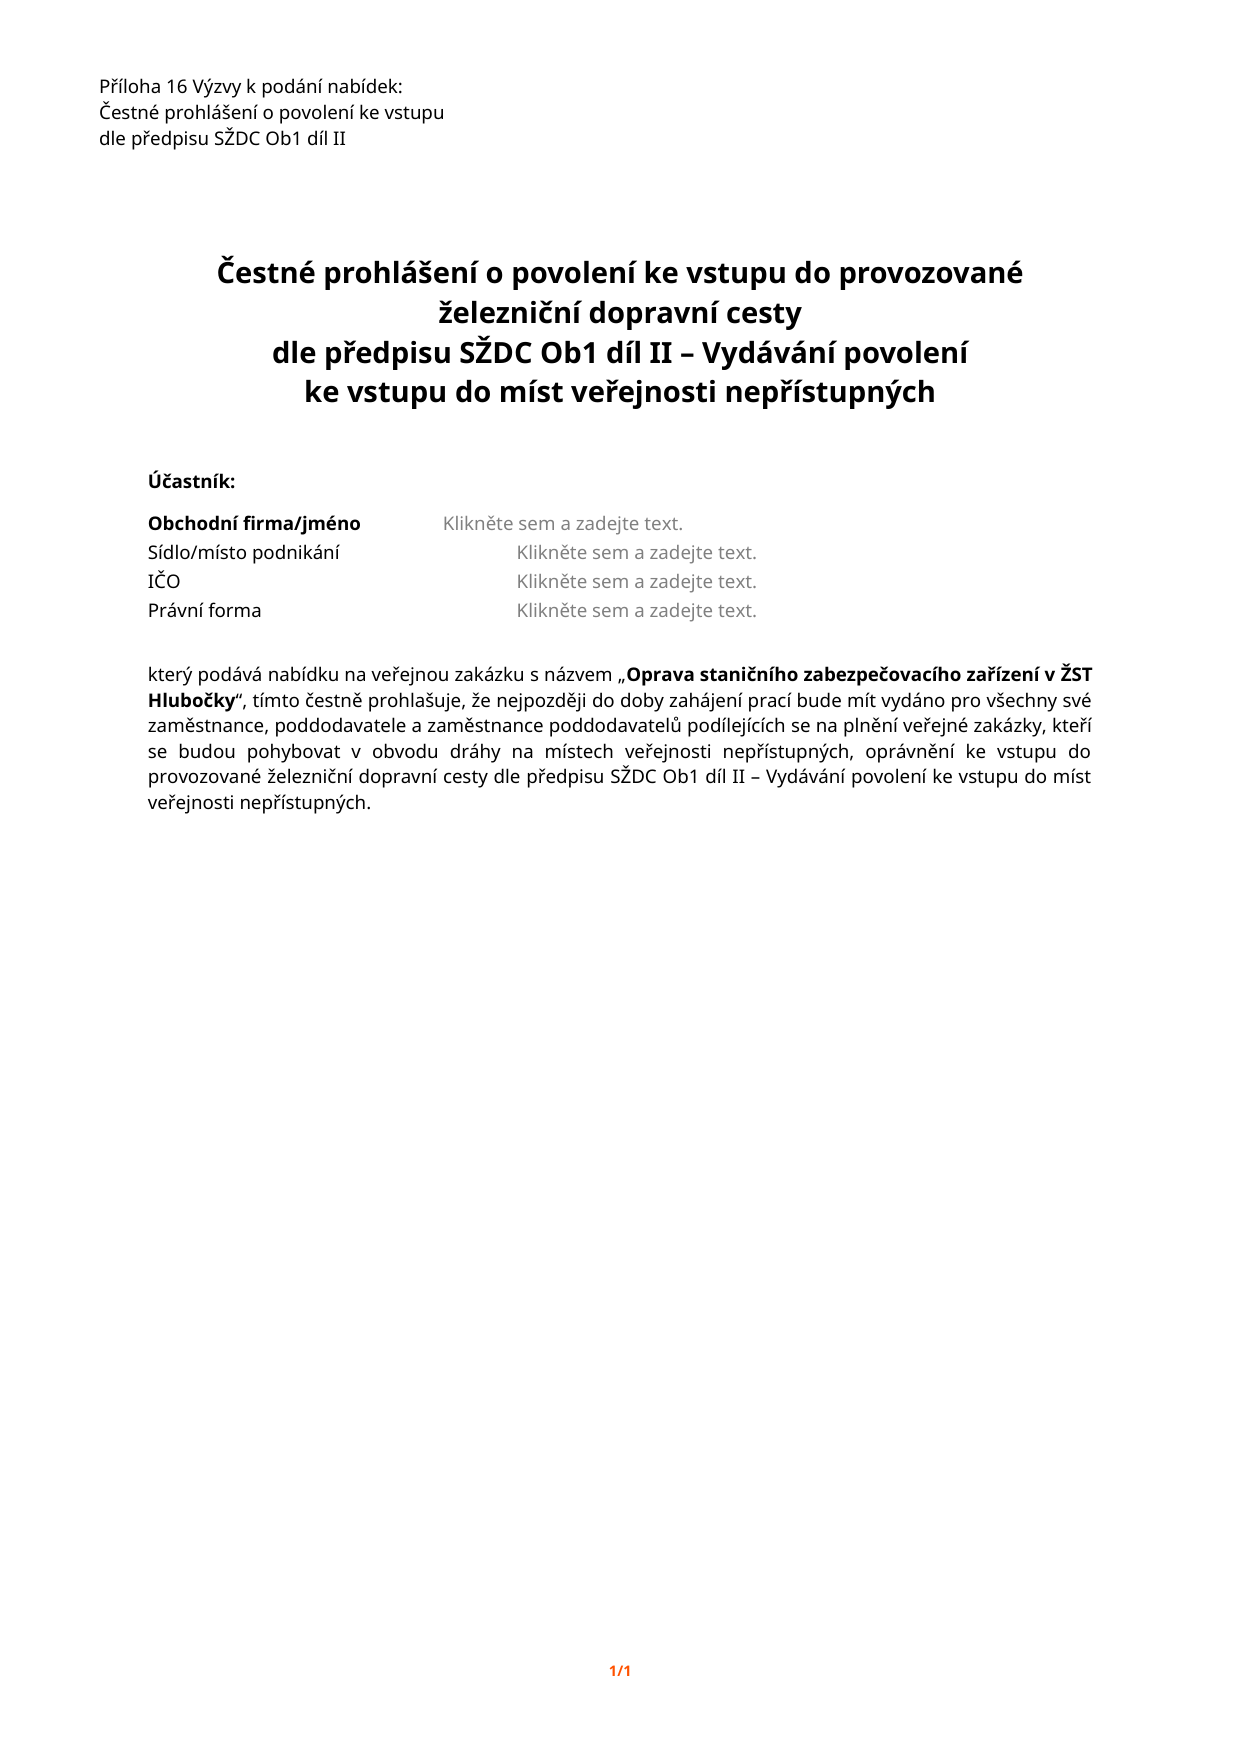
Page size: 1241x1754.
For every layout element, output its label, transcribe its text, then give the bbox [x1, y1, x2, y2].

text který podává nabídku na veřejnou zakázku s názvem „Oprava staničního zabezpečovacího zařízení v ŽST Hlubočky“, tímto čestně prohlašuje, že nejpozději do doby zahájení prací bude mít vydáno pro všechny své zaměstnance, poddodavatele a zaměstnance poddodavatelů podílejících se na plnění veřejné zakázky, kteří se budou pohybovat v obvodu dráhy na místech veřejnosti nepřístupných, oprávnění ke vstupu do provozované železniční dopravní cesty dle předpisu SŽDC Ob1 díl II – Vydávání povolení ke vstupu do míst veřejnosti nepřístupných. [148, 661, 1093, 814]
text Právní forma [148, 594, 1093, 623]
title ke vstupu do míst veřejnosti nepřístupných [148, 372, 1093, 411]
text IČO [148, 565, 1093, 594]
text Obchodní firma/jméno [148, 507, 1093, 536]
title dle předpisu SŽDC Ob1 díl II – Vydávání povolení [148, 332, 1093, 372]
text Sídlo/místo podnikání [148, 536, 1093, 565]
text Účastník: [148, 464, 1093, 495]
title Čestné prohlášení o povolení ke vstupu do provozované železniční dopravní cesty [148, 253, 1093, 332]
